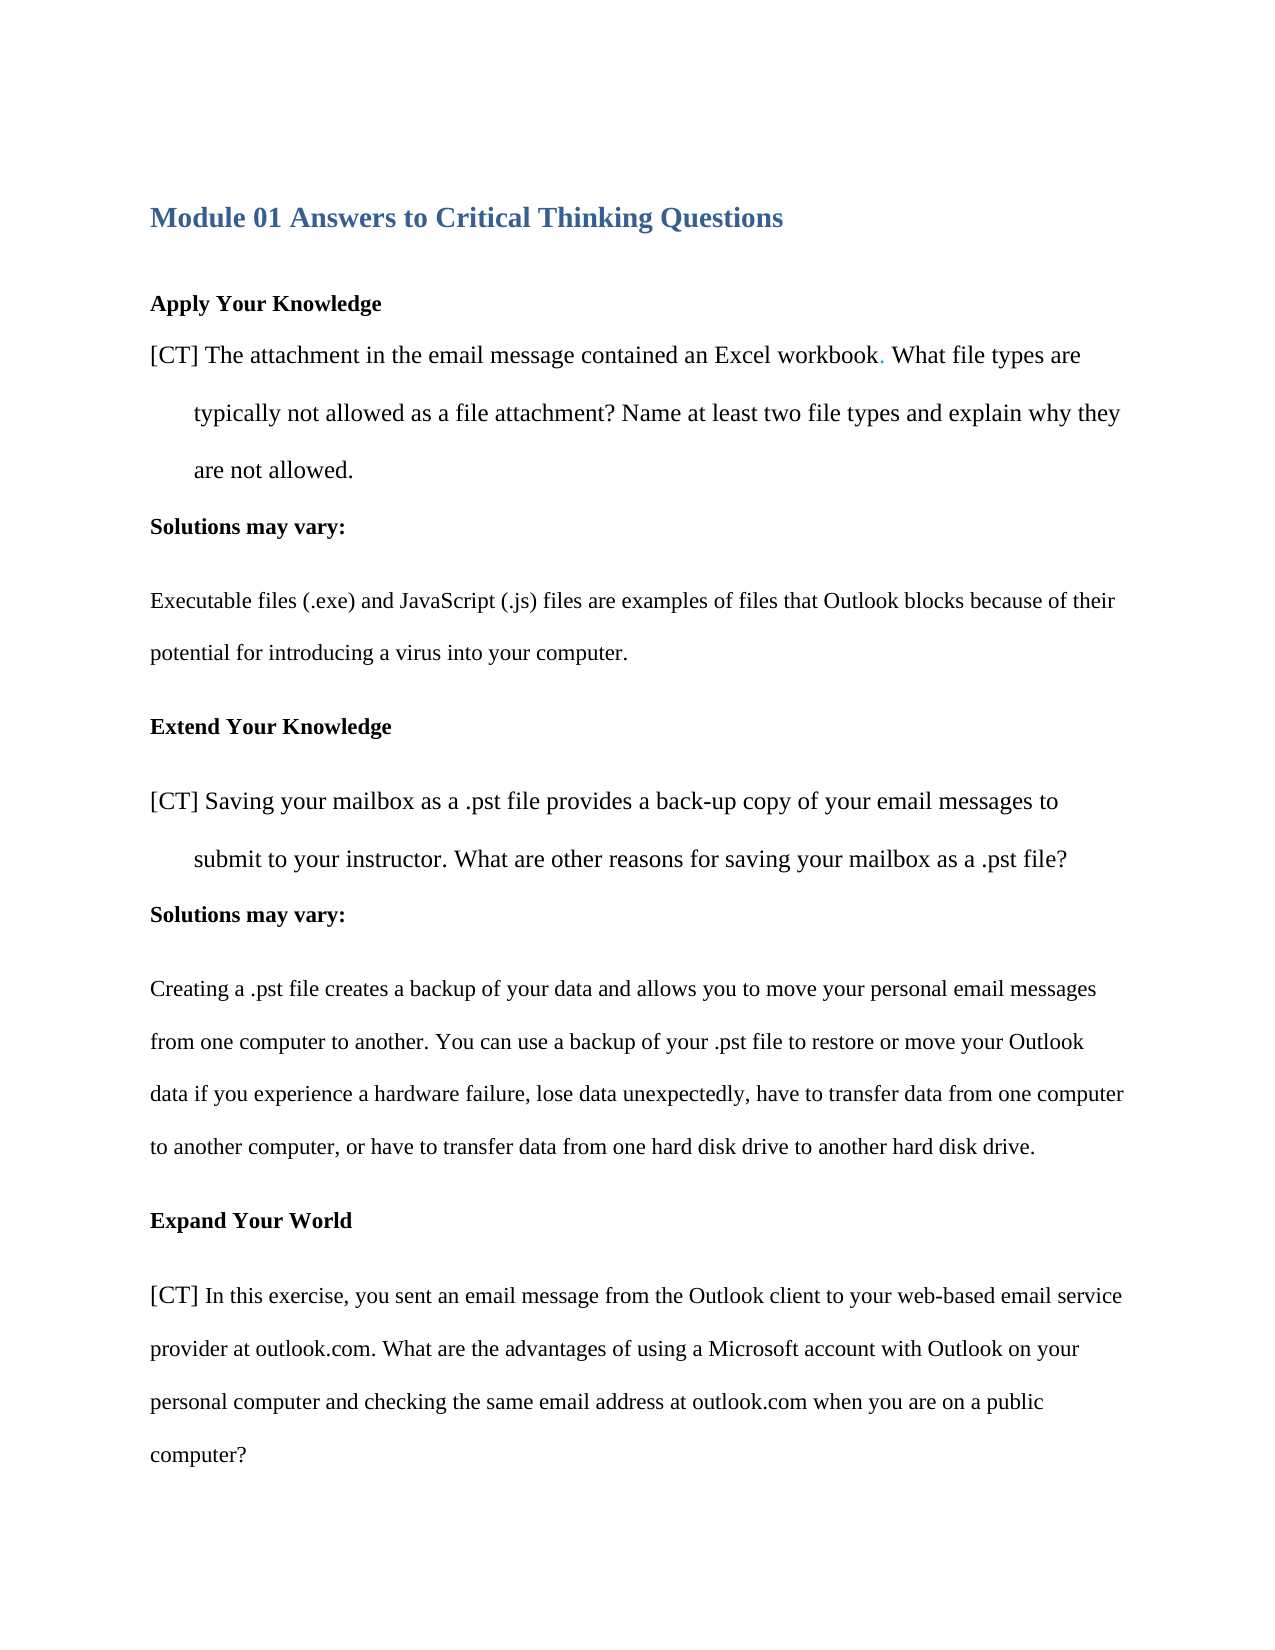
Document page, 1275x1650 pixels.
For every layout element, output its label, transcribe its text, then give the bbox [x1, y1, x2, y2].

text Creating a .pst file creates a backup of your data and allows you to move your personal email messages from one computer to another. You can use a backup of your .pst file to restore or move your Outlook data if you experience a hardware failure, lose data unexpectedly, have to transfer data from one computer to another computer, or have to transfer data from one hard disk drive to another hard disk drive. [150, 975, 1125, 1159]
subtitle Module 01 Answers to Critical Thinking Questions [150, 200, 1125, 233]
text Solutions may vary: [150, 513, 1125, 539]
text [CT] In this exercise, you sent an email message from the Outlook client to your web-based email service provider at outlook.com. What are the advantages of using a Microsoft account with Outlook on your personal computer and checking the same email address at outlook.com when you are on a public computer? [150, 1280, 1125, 1467]
list [CT] The attachment in the email message contained an Excel workbook. What file types are typically not allowed as a file attachment? Name at least two file types and explain why they are not allowed. [150, 341, 1125, 484]
text Executable files (.exe) and JavaScript (.js) files are examples of files that Outlook blocks because of their potential for introducing a virus into your computer. [150, 587, 1125, 666]
text Extend Your Knowledge [150, 713, 1125, 739]
text Apply Your Knowledge [150, 289, 1125, 316]
text Expand Your World [150, 1207, 1125, 1233]
text Solutions may vary: [150, 901, 1125, 928]
list [CT] Saving your mailbox as a .pst file provides a back-up copy of your email messages to submit to your instructor. What are other reasons for saving your mailbox as a .pst file? [150, 786, 1125, 873]
